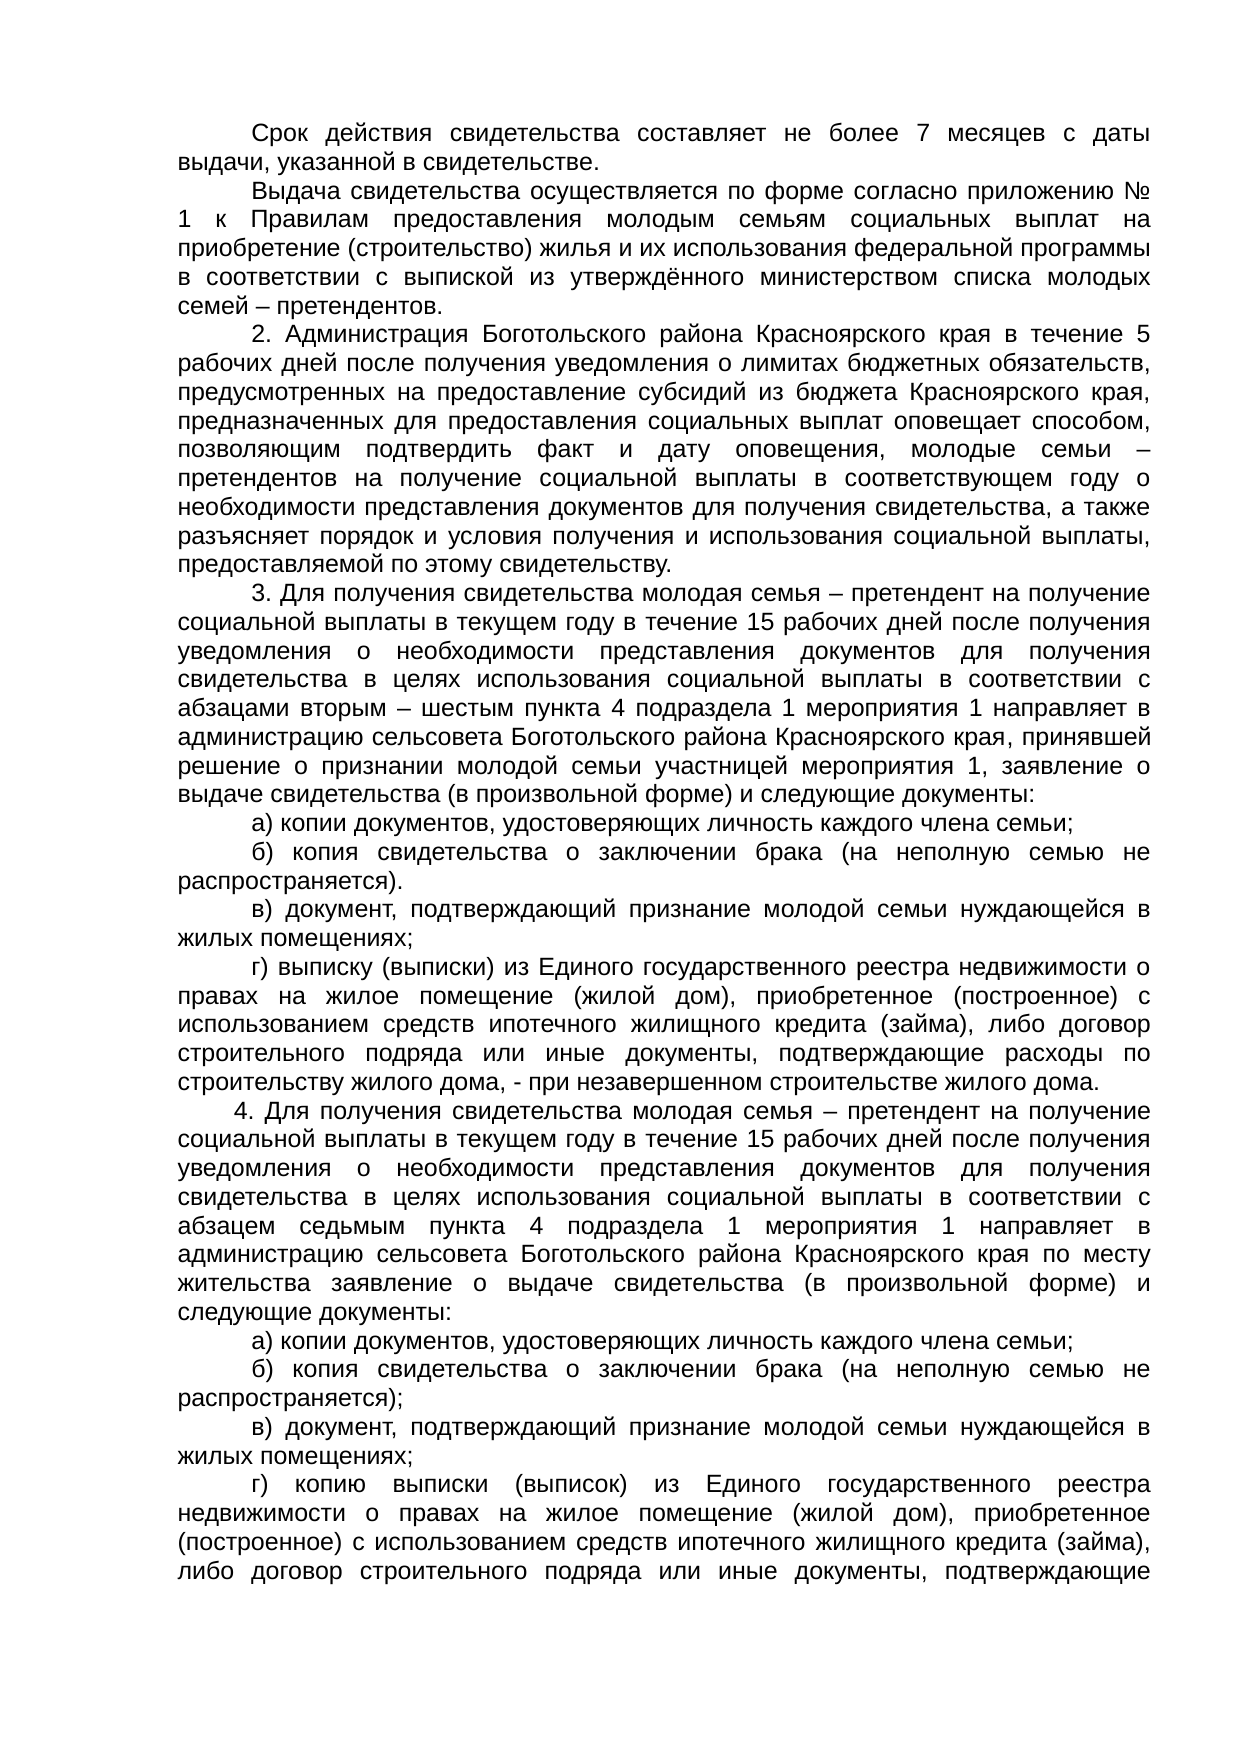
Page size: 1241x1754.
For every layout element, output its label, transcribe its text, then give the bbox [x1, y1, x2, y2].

text Выдача свидетельства осуществляется по форме согласно приложению № 1 к Правилам предоставления молодым семьям социальных выплат на приобретение (строительство) жилья и их использования федеральной программы в соответствии с выпиской из утверждённого министерством списка молодых семей – претендентов. [177, 176, 1152, 319]
text Срок действия свидетельства составляет не более 7 месяцев с даты выдачи, указанной в свидетельстве. [177, 118, 1152, 176]
text 4. Для получения свидетельства молодая семья – претендент на получение социальной выплаты в текущем году в течение 15 рабочих дней после получения уведомления о необходимости представления документов для получения свидетельства в целях использования социальной выплаты в соответствии с абзацем седьмым пункта 4 подраздела 1 мероприятия 1 направляет в администрацию сельсовета Боготольского района Красноярского края по месту жительства заявление о выдаче свидетельства (в произвольной форме) и следующие документы: [177, 1096, 1152, 1326]
text 2. Администрация Боготольского района Красноярского края в течение 5 рабочих дней после получения уведомления о лимитах бюджетных обязательств, предусмотренных на предоставление субсидий из бюджета Красноярского края, предназначенных для предоставления социальных выплат оповещает способом, позволяющим подтвердить факт и дату оповещения, молодые семьи – претендентов на получение социальной выплаты в соответствующем году о необходимости представления документов для получения свидетельства, а также разъясняет порядок и условия получения и использования социальной выплаты, предоставляемой по этому свидетельству. [177, 319, 1152, 578]
text б) копия свидетельства о заключении брака (на неполную семью не распространяется). [177, 837, 1152, 894]
text в) документ, подтверждающий признание молодой семьи нуждающейся в жилых помещениях; [177, 1412, 1152, 1469]
text в) документ, подтверждающий признание молодой семьи нуждающейся в жилых помещениях; [177, 894, 1152, 952]
text б) копия свидетельства о заключении брака (на неполную семью не распространяется); [177, 1354, 1152, 1412]
text а) копии документов, удостоверяющих личность каждого члена семьи; [177, 1326, 1152, 1354]
text 3. Для получения свидетельства молодая семья – претендент на получение социальной выплаты в текущем году в течение 15 рабочих дней после получения уведомления о необходимости представления документов для получения свидетельства в целях использования социальной выплаты в соответствии с абзацами вторым – шестым пункта 4 подраздела 1 мероприятия 1 направляет в администрацию сельсовета Боготольского района Красноярского края, принявшей решение о признании молодой семьи участницей мероприятия 1, заявление о выдаче свидетельства (в произвольной форме) и следующие документы: [177, 578, 1152, 808]
text а) копии документов, удостоверяющих личность каждого члена семьи; [177, 808, 1152, 837]
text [177, 1469, 1152, 1584]
text г) выписку (выписки) из Единого государственного реестра недвижимости о правах на жилое помещение (жилой дом), приобретенное (построенное) с использованием средств ипотечного жилищного кредита (займа), либо договор строительного подряда или иные документы, подтверждающие расходы по строительству жилого дома, - при незавершенном строительстве жилого дома. [177, 952, 1152, 1096]
